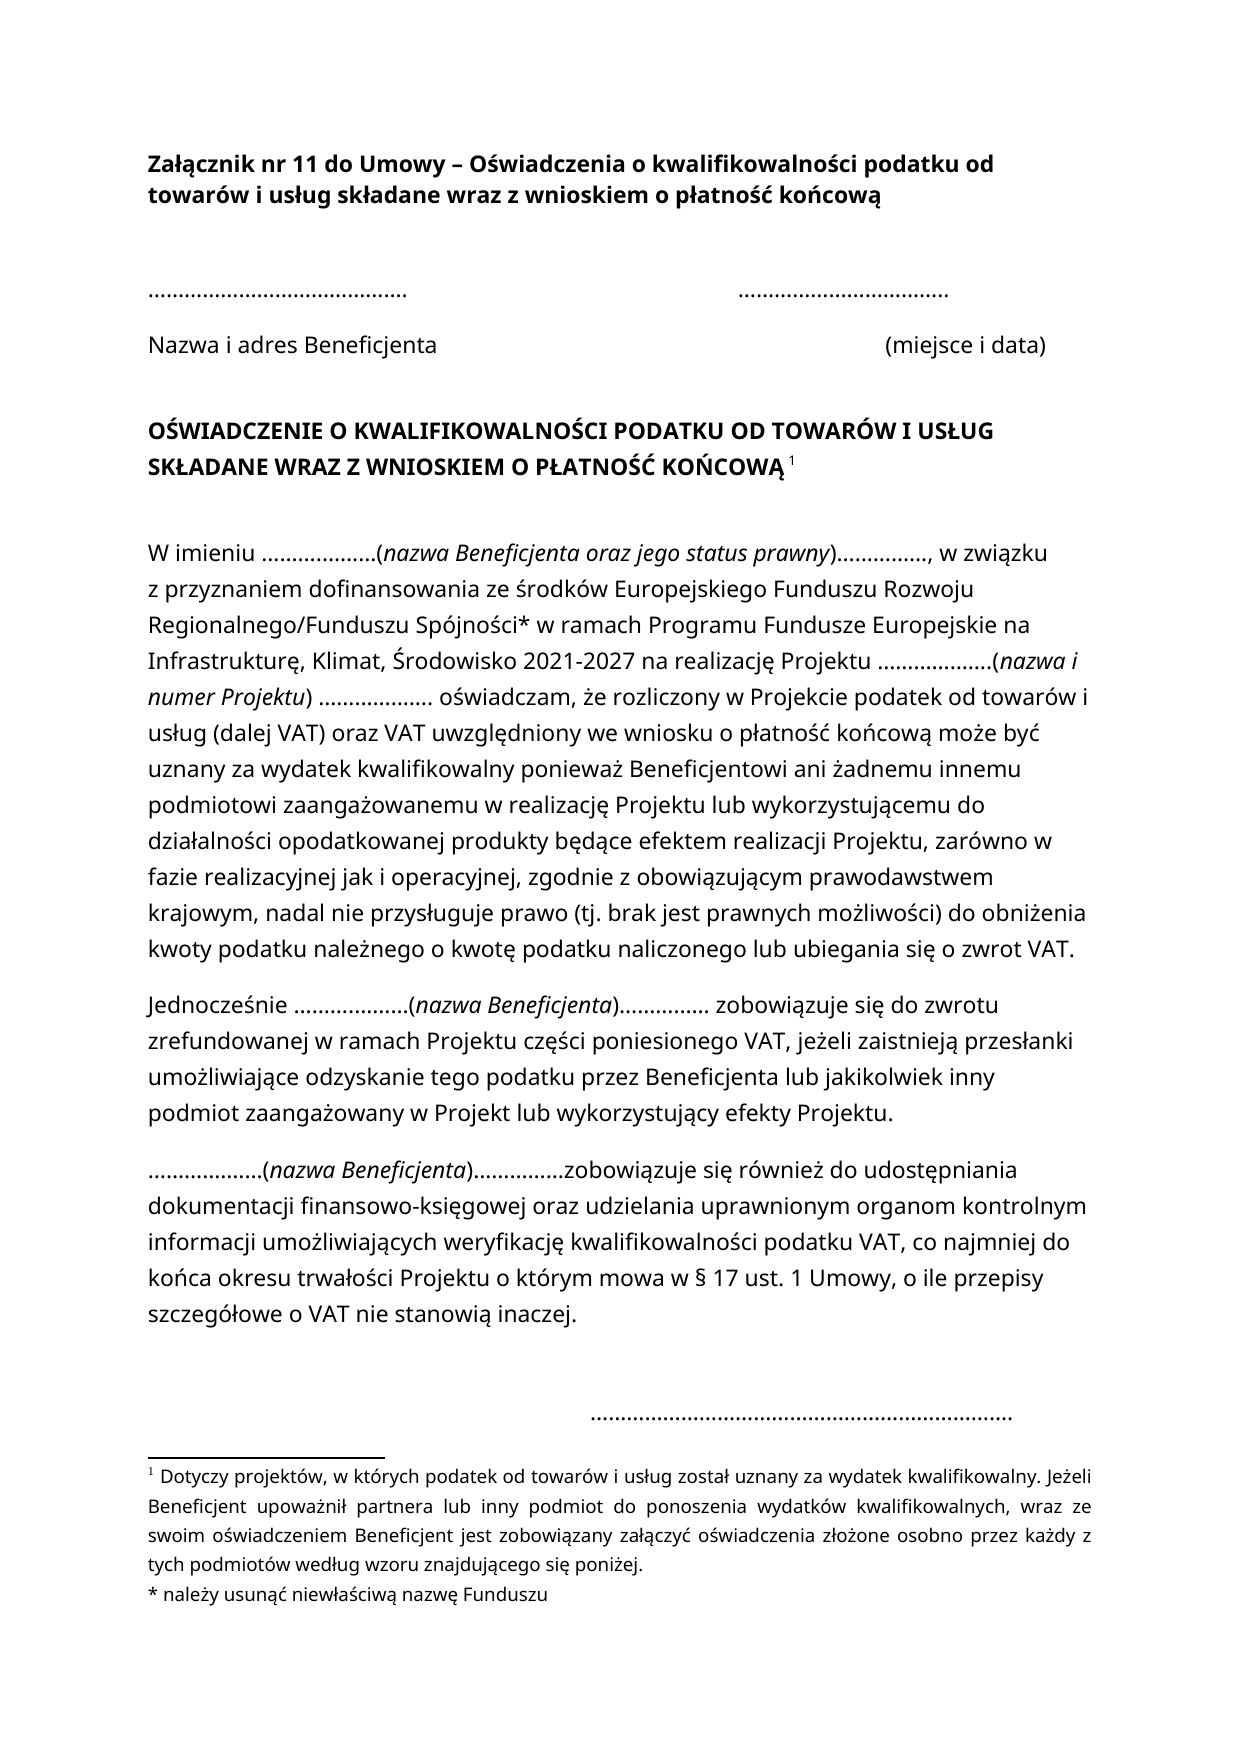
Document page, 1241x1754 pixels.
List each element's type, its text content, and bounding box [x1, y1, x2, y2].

text ……….………(nazwa Beneficjenta)……………zobowiązuje się również do udostępniania dokumentacji finansowo-księgowej oraz udzielania uprawnionym organom kontrolnym informacji umożliwiających weryfikację kwalifikowalności podatku VAT, co najmniej do końca okresu trwałości Projektu o którym mowa w § 17 ust. 1 Umowy, o ile przepisy szczegółowe o VAT nie stanowią inaczej. [148, 1154, 1093, 1329]
text ……………………………………. …………………………….. [148, 273, 1093, 304]
text Jednocześnie ……….………(nazwa Beneficjenta)…………… zobowiązuje się do zwrotu zrefundowanej w ramach Projektu części poniesionego VAT, jeżeli zaistnieją przesłanki umożliwiające odzyskanie tego podatku przez Beneficjenta lub jakikolwiek inny podmiot zaangażowany w Projekt lub wykorzystujący efekty Projektu. [148, 989, 1093, 1128]
text Nazwa i adres Beneficjenta (miejsce i data) [148, 329, 1093, 361]
text ……………………………………………………………. [516, 1396, 1093, 1427]
text Załącznik nr 11 do Umowy – Oświadczenia o kwalifikowalności podatku od towarów i usług składane wraz z wnioskiem o płatność końcową [148, 148, 1093, 210]
text OŚWIADCZENIE O KWALIFIKOWALNOŚCI PODATKU OD TOWARÓW I USŁUG SKŁADANE WRAZ Z WNIOSKIEM O PŁATNOŚĆ KOŃCOWĄ [148, 415, 1093, 482]
text W imieniu ……….………(nazwa Beneficjenta oraz jego status prawny)……………, w związku z przyznaniem dofinansowania ze środków Europejskiego Funduszu Rozwoju Regionalnego/Funduszu Spójności* w ramach Programu Fundusze Europejskie na Infrastrukturę, Klimat, Środowisko 2021-2027 na realizację Projektu ……………….(nazwa i numer Projektu) ………………. oświadczam, że rozliczony w Projekcie podatek od towarów i usług (dalej VAT) oraz VAT uwzględniony we wniosku o płatność końcową może być uznany za wydatek kwalifikowalny ponieważ Beneficjentowi ani żadnemu innemu podmiotowi zaangażowanemu w realizację Projektu lub wykorzystującemu do działalności opodatkowanej produkty będące efektem realizacji Projektu, zarówno w fazie realizacyjnej jak i operacyjnej, zgodnie z obowiązującym prawodawstwem krajowym, nadal nie przysługuje prawo (tj. brak jest prawnych możliwości) do obniżenia kwoty podatku należnego o kwotę podatku naliczonego lub ubiegania się o zwrot VAT. [148, 537, 1093, 964]
